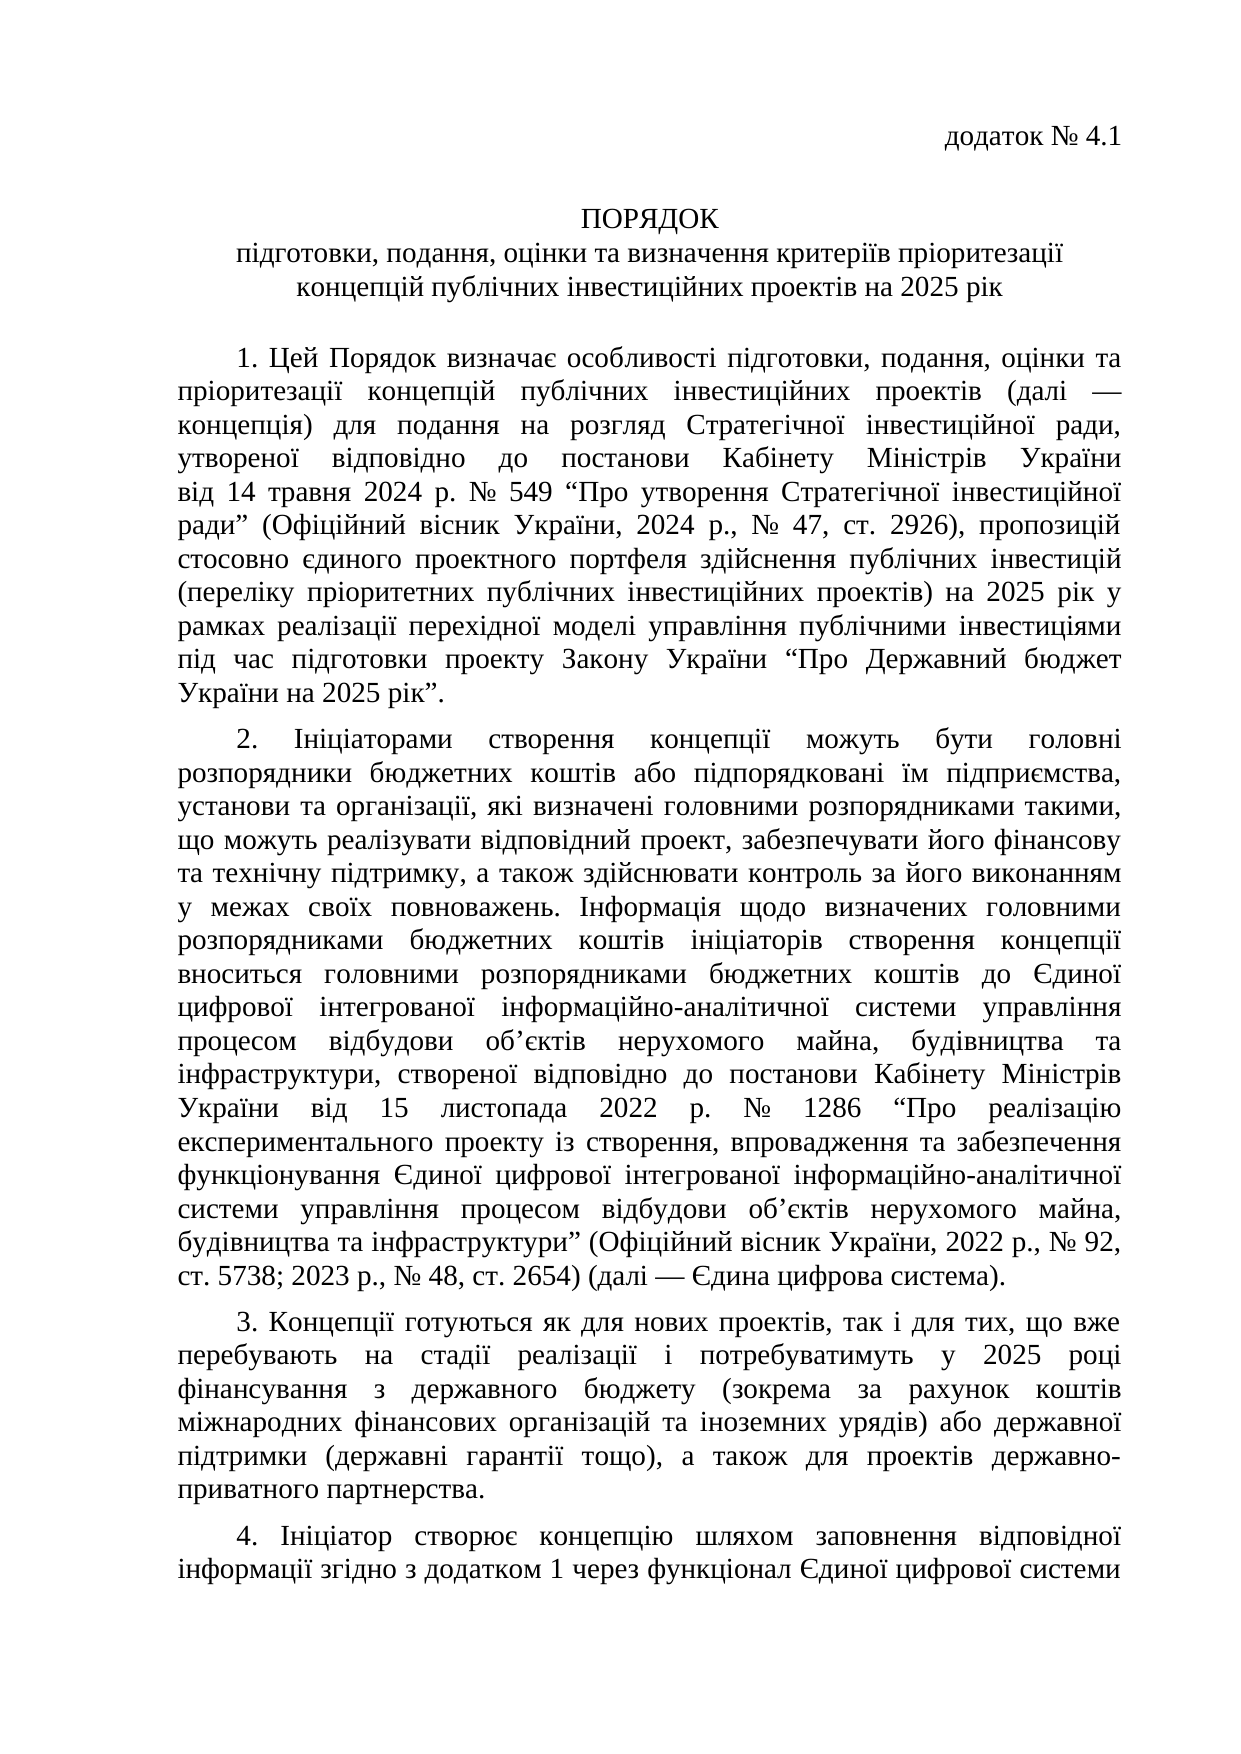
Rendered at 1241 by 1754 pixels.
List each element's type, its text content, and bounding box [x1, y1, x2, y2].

text додаток № 4.1 [591, 118, 1122, 152]
text ПОРЯДОК підготовки, подання, оцінки та визначення критеріїв пріоритезації концепцій публічних інвестиційних проектів на 2025 рік [177, 202, 1122, 302]
text 1. Цей Порядок визначає особливості підготовки, подання, оцінки та пріоритезації концепцій публічних інвестиційних проектів (далі — концепція) для подання на розгляд Стратегічної інвестиційної ради, утвореної відповідно до постанови Кабінету Міністрів України від 14 травня 2024 р. № 549 “Про утворення Стратегічної інвестиційної ради” (Офіційний вісник України, 2024 р., № 47, ст. 2926), пропозицій стосовно єдиного проектного портфеля здійснення публічних інвестицій (переліку пріоритетних публічних інвестиційних проектів) на 2025 рік у рамках реалізації перехідної моделі управління публічними інвестиціями під час підготовки проекту Закону України “Про Державний бюджет України на 2025 рік”. [177, 340, 1122, 709]
text 2. Ініціаторами створення концепції можуть бути головні розпорядники бюджетних коштів або підпорядковані їм підприємства, установи та організації, які визначені головними розпорядниками такими, що можуть реалізувати відповідний проект, забезпечувати його фінансову та технічну підтримку, а також здійснювати контроль за його виконанням у межах своїх повноважень. Інформація щодо визначених головними розпорядниками бюджетних коштів ініціаторів створення концепції вноситься головними розпорядниками бюджетних коштів до Єдиної цифрової інтегрованої інформаційно-аналітичної системи управління процесом відбудови об’єктів нерухомого майна, будівництва та інфраструктури, створеної відповідно до постанови Кабінету Міністрів України від 15 листопада 2022 р. № 1286 “Про реалізацію експериментального проекту із створення, впровадження та забезпечення функціонування Єдиної цифрової інтегрованої інформаційно-аналітичної системи управління процесом відбудови об’єктів нерухомого майна, будівництва та інфраструктури” (Офіційний вісник України, 2022 р., № 92, ст. 5738; 2023 р., № 48, ст. 2654) (далі — Єдина цифрова система). [177, 721, 1122, 1291]
text 3. Концепції готуються як для нових проектів, так і для тих, що вже перебувають на стадії реалізації і потребуватимуть у 2025 році фінансування з державного бюджету (зокрема за рахунок коштів міжнародних фінансових організацій та іноземних урядів) або державної підтримки (державні гарантії тощо), а також для проектів державно-приватного партнерства. [177, 1304, 1122, 1505]
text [177, 1518, 1122, 1585]
